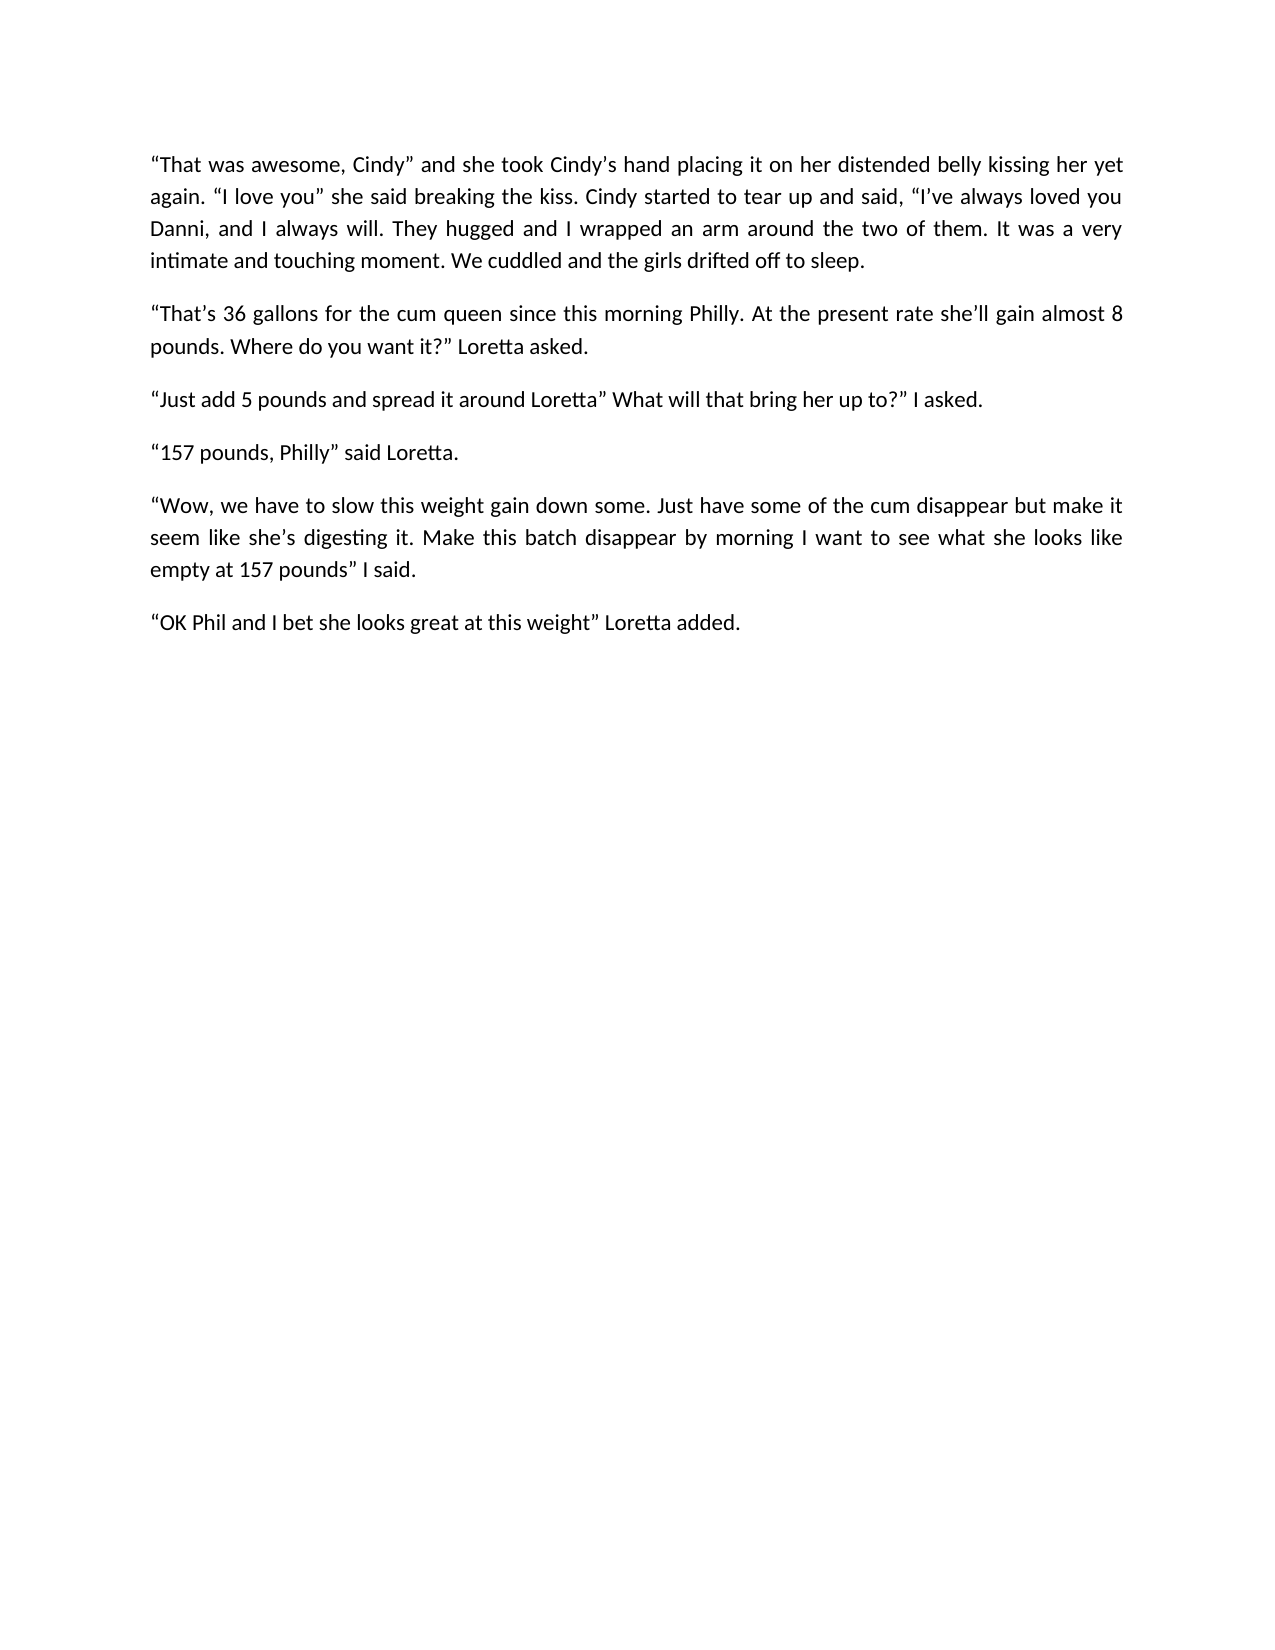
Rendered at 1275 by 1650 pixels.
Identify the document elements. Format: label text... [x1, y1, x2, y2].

text “Wow, we have to slow this weight gain down some. Just have some of the cum disappear but make it seem like she’s digesting it. Make this batch disappear by morning I want to see what she looks like empty at 157 pounds” I said. [150, 491, 1125, 583]
text “That was awesome, Cindy” and she took Cindy’s hand placing it on her distended belly kissing her yet again. “I love you” she said breaking the kiss. Cindy started to tear up and said, “I’ve always loved you Danni, and I always will. They hugged and I wrapped an arm around the two of them. It was a very intimate and touching moment. We cuddled and the girls drifted off to sleep. [150, 150, 1125, 274]
text “That’s 36 gallons for the cum queen since this morning Philly. At the present rate she’ll gain almost 8 pounds. Where do you want it?” Loretta asked. [150, 299, 1125, 360]
text “OK Phil and I bet she looks great at this weight” Loretta added. [150, 608, 1125, 636]
text “157 pounds, Philly” said Loretta. [150, 438, 1125, 466]
text “Just add 5 pounds and spread it around Loretta” What will that bring her up to?” I asked. [150, 385, 1125, 413]
